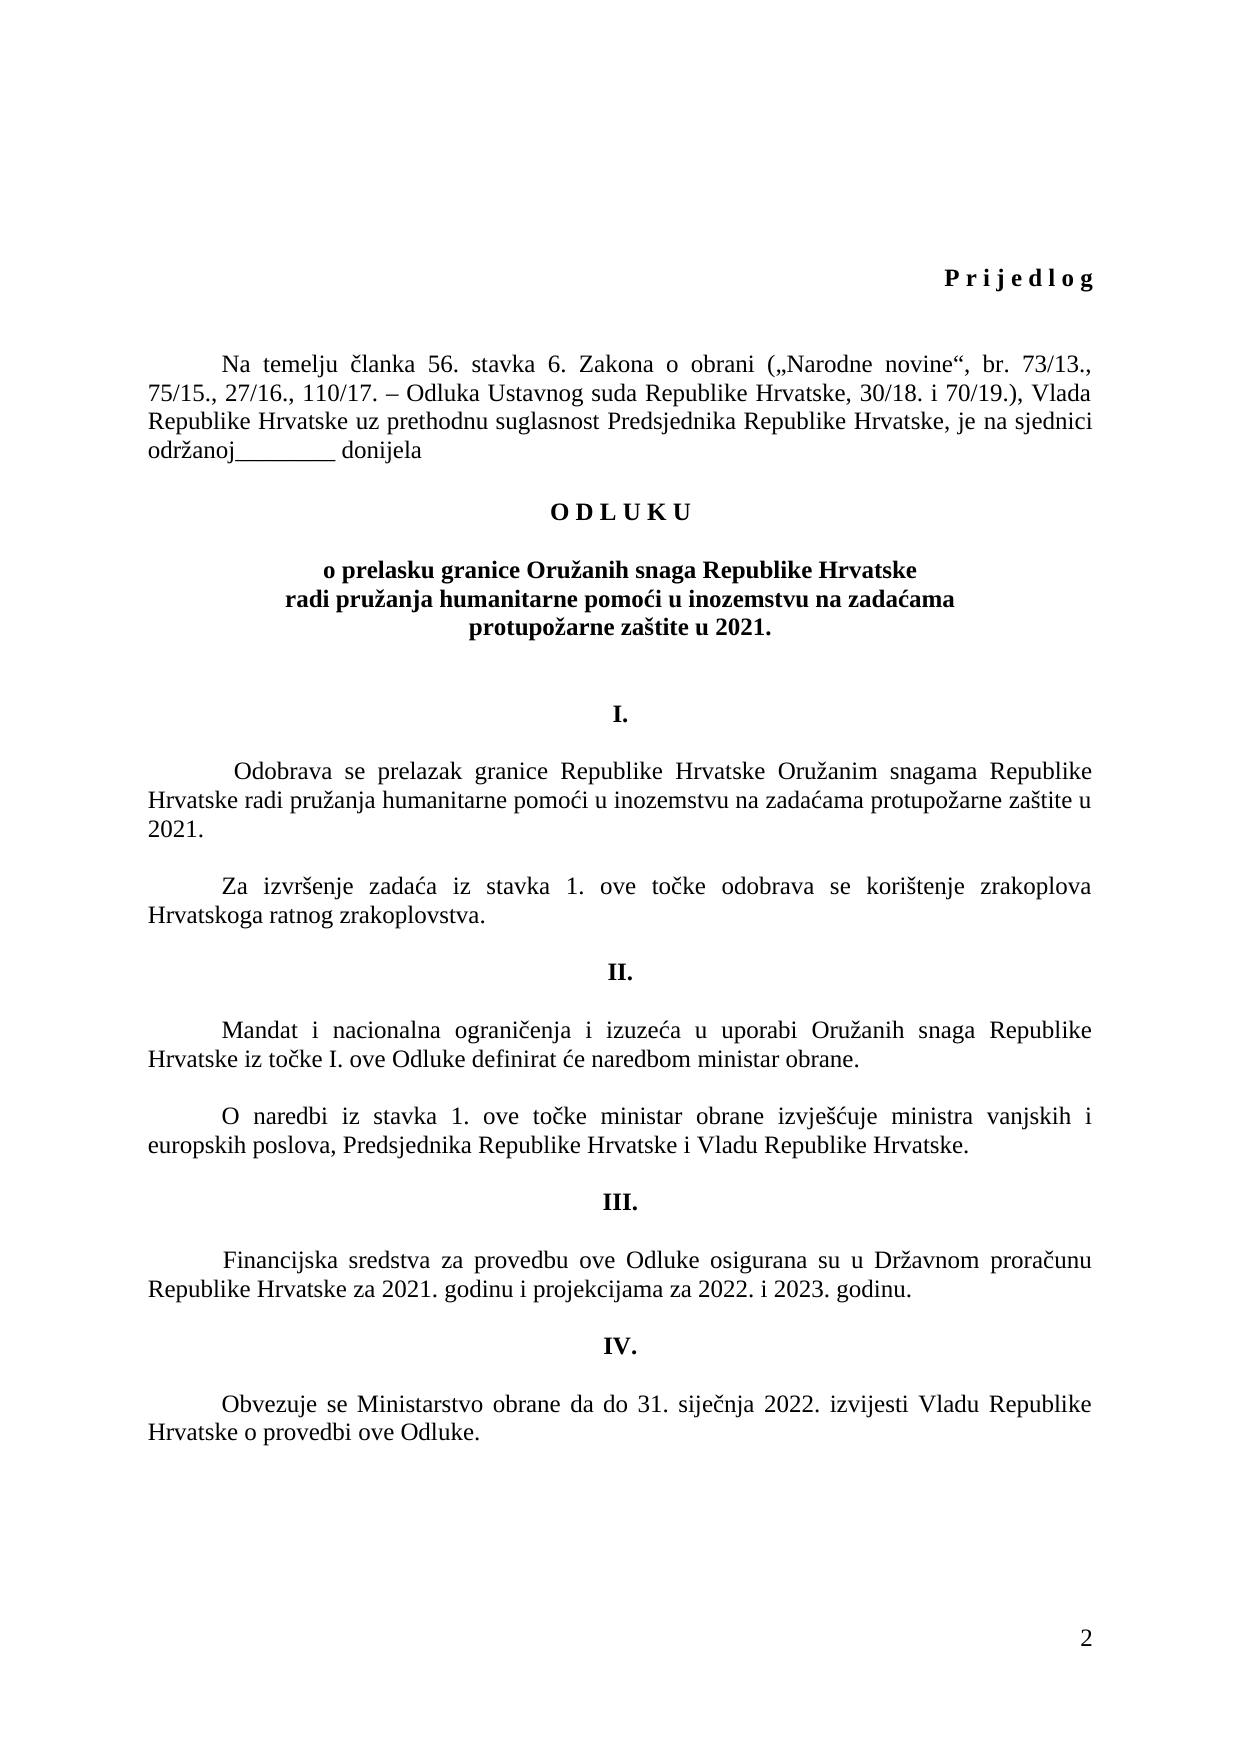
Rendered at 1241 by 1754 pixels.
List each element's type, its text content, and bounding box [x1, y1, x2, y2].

text II. [148, 957, 1093, 986]
text III. [148, 1187, 1093, 1216]
text Na temelju članka 56. stavka 6. Zakona o obrani („Narodne novine“, br. 73/13., 75/15., 27/16., 110/17. – Odluka Ustavnog suda Republike Hrvatske, 30/18. i 70/19.), Vlada Republike Hrvatske uz prethodnu suglasnost Predsjednika Republike Hrvatske, je na sjednici održanoj________ donijela [148, 349, 1093, 464]
text Za izvršenje zadaća iz stavka 1. ove točke odobrava se korištenje zrakoplova Hrvatskoga ratnog zrakoplovstva. [148, 871, 1093, 929]
text protupožarne zaštite u 2021. [148, 612, 1093, 641]
text IV. [148, 1331, 1093, 1360]
text O naredbi iz stavka 1. ove točke ministar obrane izvješćuje ministra vanjskih i europskih poslova, Predsjednika Republike Hrvatske i Vladu Republike Hrvatske. [148, 1101, 1093, 1159]
text Financijska sredstva za provedbu ove Odluke osigurana su u Državnom proračunu Republike Hrvatske za 2021. godinu i projekcijama za 2022. i 2023. godinu. [148, 1245, 1093, 1302]
text O D L U K U [148, 497, 1093, 526]
text o prelasku granice Oružanih snaga Republike Hrvatske [148, 555, 1093, 584]
text Odobrava se prelazak granice Republike Hrvatske Oružanim snagama Republike Hrvatske radi pružanja humanitarne pomoći u inozemstvu na zadaćama protupožarne zaštite u 2021. [148, 756, 1093, 842]
text I. [148, 699, 1093, 727]
text Obvezuje se Ministarstvo obrane da do 31. siječnja 2022. izvijesti Vladu Republike Hrvatske o provedbi ove Odluke. [148, 1389, 1093, 1446]
text P r i j e d l o g [148, 263, 1093, 291]
text radi pružanja humanitarne pomoći u inozemstvu na zadaćama [148, 584, 1093, 612]
text Mandat i nacionalna ograničenja i izuzeća u uporabi Oružanih snaga Republike Hrvatske iz točke I. ove Odluke definirat će naredbom ministar obrane. [148, 1015, 1093, 1072]
